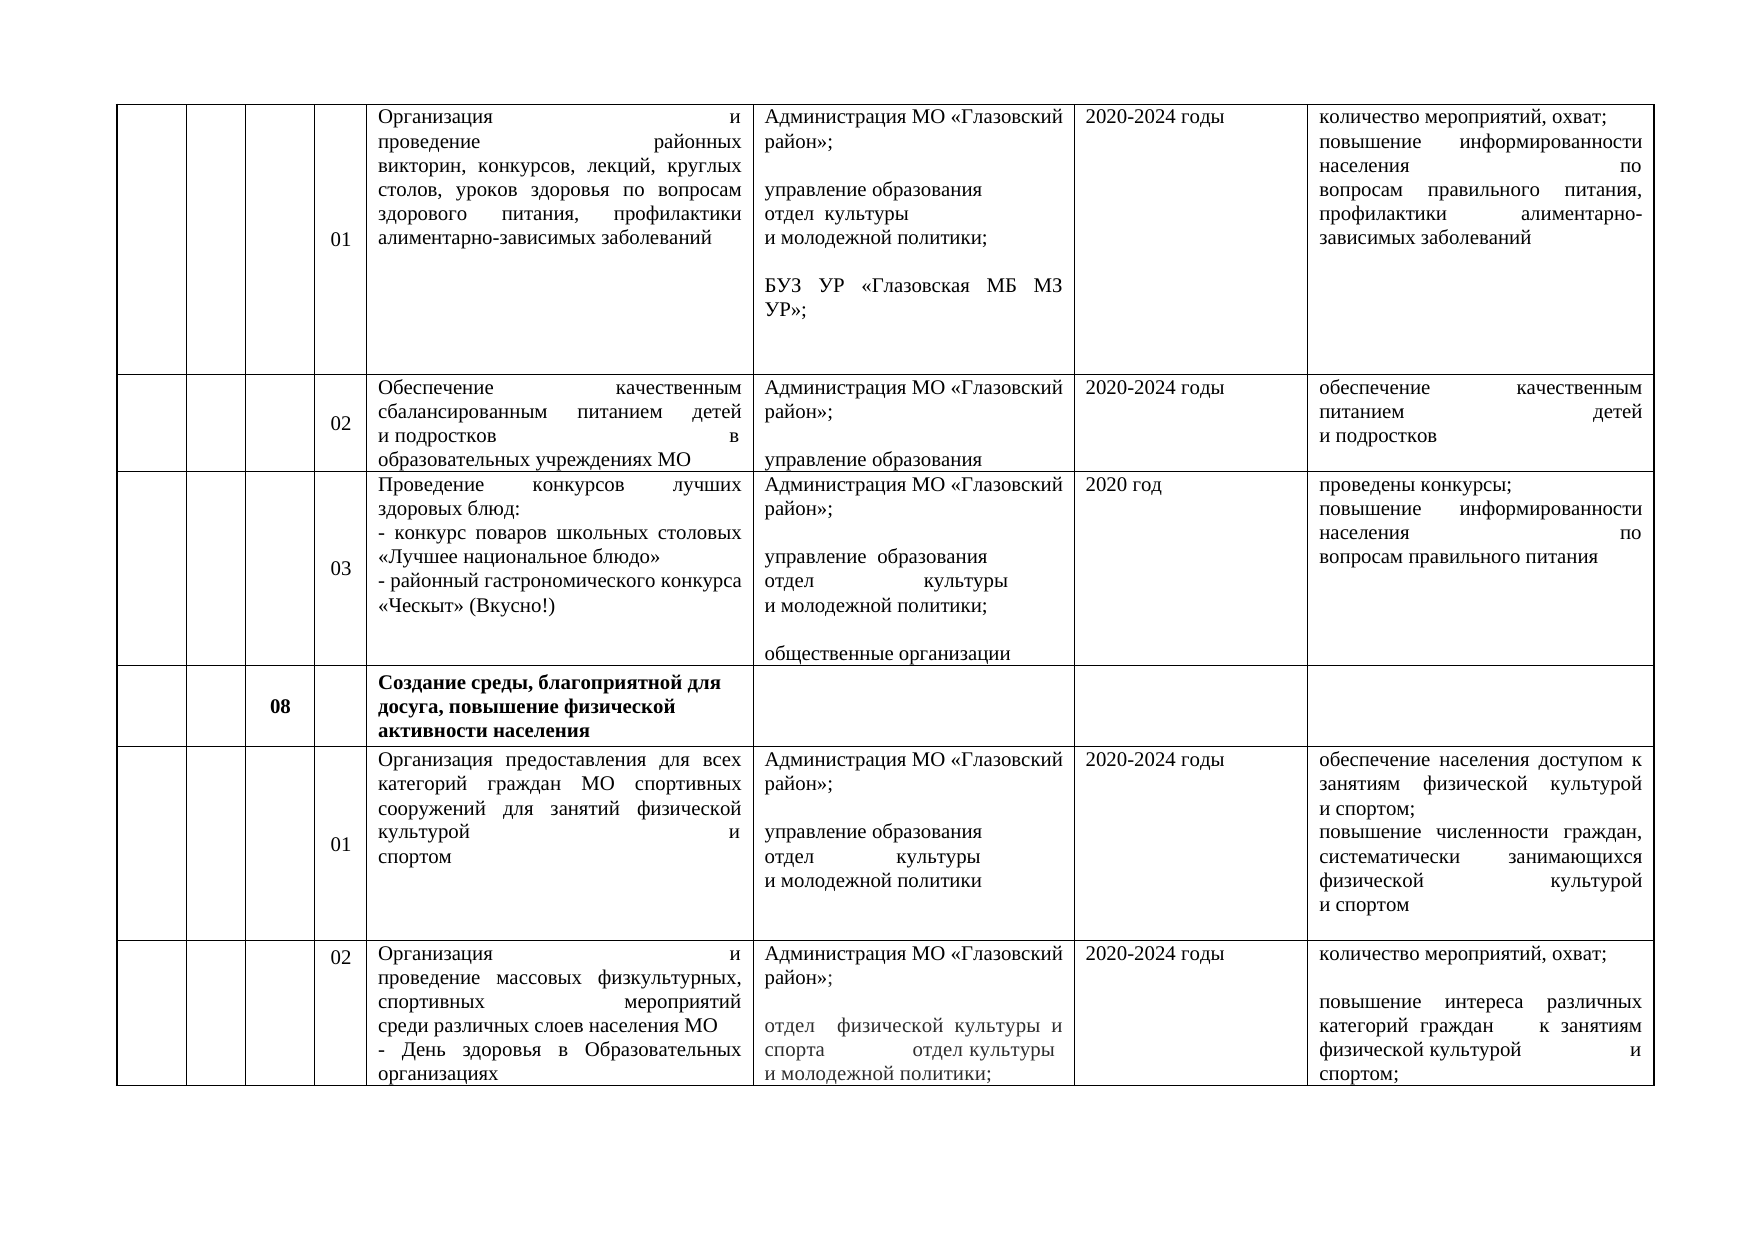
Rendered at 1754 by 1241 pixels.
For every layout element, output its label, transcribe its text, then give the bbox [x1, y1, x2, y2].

table_cell Администрация МО «Глазовский район»; управление образования [754, 375, 1074, 471]
table_cell Администрация МО «Глазовский район»; управление образования отдел культуры и молодежной политики [754, 747, 1074, 940]
table_cell [187, 105, 245, 374]
table_cell 2020 год [1075, 472, 1307, 665]
table_cell Организация предоставления для всех категорий граждан МО спортивных сооружений для занятий физической культурой и спортом [367, 747, 753, 940]
table_cell [118, 472, 186, 665]
table_cell [246, 941, 314, 1085]
table_cell 02 [315, 941, 366, 1085]
table_cell Администрация МО «Глазовский район»; управление образования отдел культуры и молодежной политики; общественные организации [754, 472, 1074, 665]
table_cell [1308, 666, 1653, 746]
table_cell [118, 375, 186, 471]
table_cell 08 [246, 666, 314, 746]
table_cell Проведение конкурсов лучших здоровых блюд: - конкурс поваров школьных столовых «Лучшее национальное блюдо» - районный гастрономического конкурса «Ческыт» (Вкусно!) [367, 472, 753, 665]
table_cell 2020-2024 годы [1075, 105, 1307, 374]
table_cell [118, 666, 186, 746]
table_cell Организация и проведение районных викторин, конкурсов, лекций, круглых столов, уроков здоровья по вопросам здорового питания, профилактики алиментарно-зависимых заболеваний [367, 105, 753, 374]
table_cell 2020-2024 годы [1075, 941, 1307, 1085]
table_cell [315, 666, 366, 746]
table_cell 01 [315, 105, 366, 374]
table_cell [754, 941, 1074, 1085]
table_cell [118, 941, 186, 1085]
table_cell [118, 105, 186, 374]
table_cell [1308, 941, 1653, 1085]
table_cell Создание среды, благоприятной для досуга, повышение физической активности населения [367, 666, 753, 746]
table_cell 2020-2024 годы [1075, 747, 1307, 940]
table_cell количество мероприятий, охват; повышение информированности населения по вопросам правильного питания, профилактики алиментарно-зависимых заболеваний [1308, 105, 1653, 374]
table_cell Обеспечение качественным сбалансированным питанием детей и подростков в образовательных учреждениях МО [367, 375, 753, 471]
table_cell обеспечение населения доступом к занятиям физической культурой и спортом; повышение численности граждан, систематически занимающихся физической культурой и спортом [1308, 747, 1653, 940]
table_cell 01 [315, 747, 366, 940]
table_cell [246, 375, 314, 471]
table_cell 2020-2024 годы [1075, 375, 1307, 471]
table_cell [187, 941, 245, 1085]
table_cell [367, 941, 753, 1085]
table_cell [246, 747, 314, 940]
table_cell [1075, 666, 1307, 746]
table_cell [118, 747, 186, 940]
table_cell [187, 747, 245, 940]
table_cell 02 [315, 375, 366, 471]
table_cell Администрация МО «Глазовский район»; управление образования отдел культуры и молодежной политики; БУЗ УР «Глазовская МБ МЗ УР»; [754, 105, 1074, 374]
table_cell обеспечение качественным питанием детей и подростков [1308, 375, 1653, 471]
table_cell 03 [315, 472, 366, 665]
table_cell [246, 105, 314, 374]
table_cell [754, 666, 1074, 746]
table_cell [246, 472, 314, 665]
table_cell [187, 375, 245, 471]
table_cell [187, 666, 245, 746]
table_cell проведены конкурсы; повышение информированности населения по вопросам правильного питания [1308, 472, 1653, 665]
table_cell [187, 472, 245, 665]
